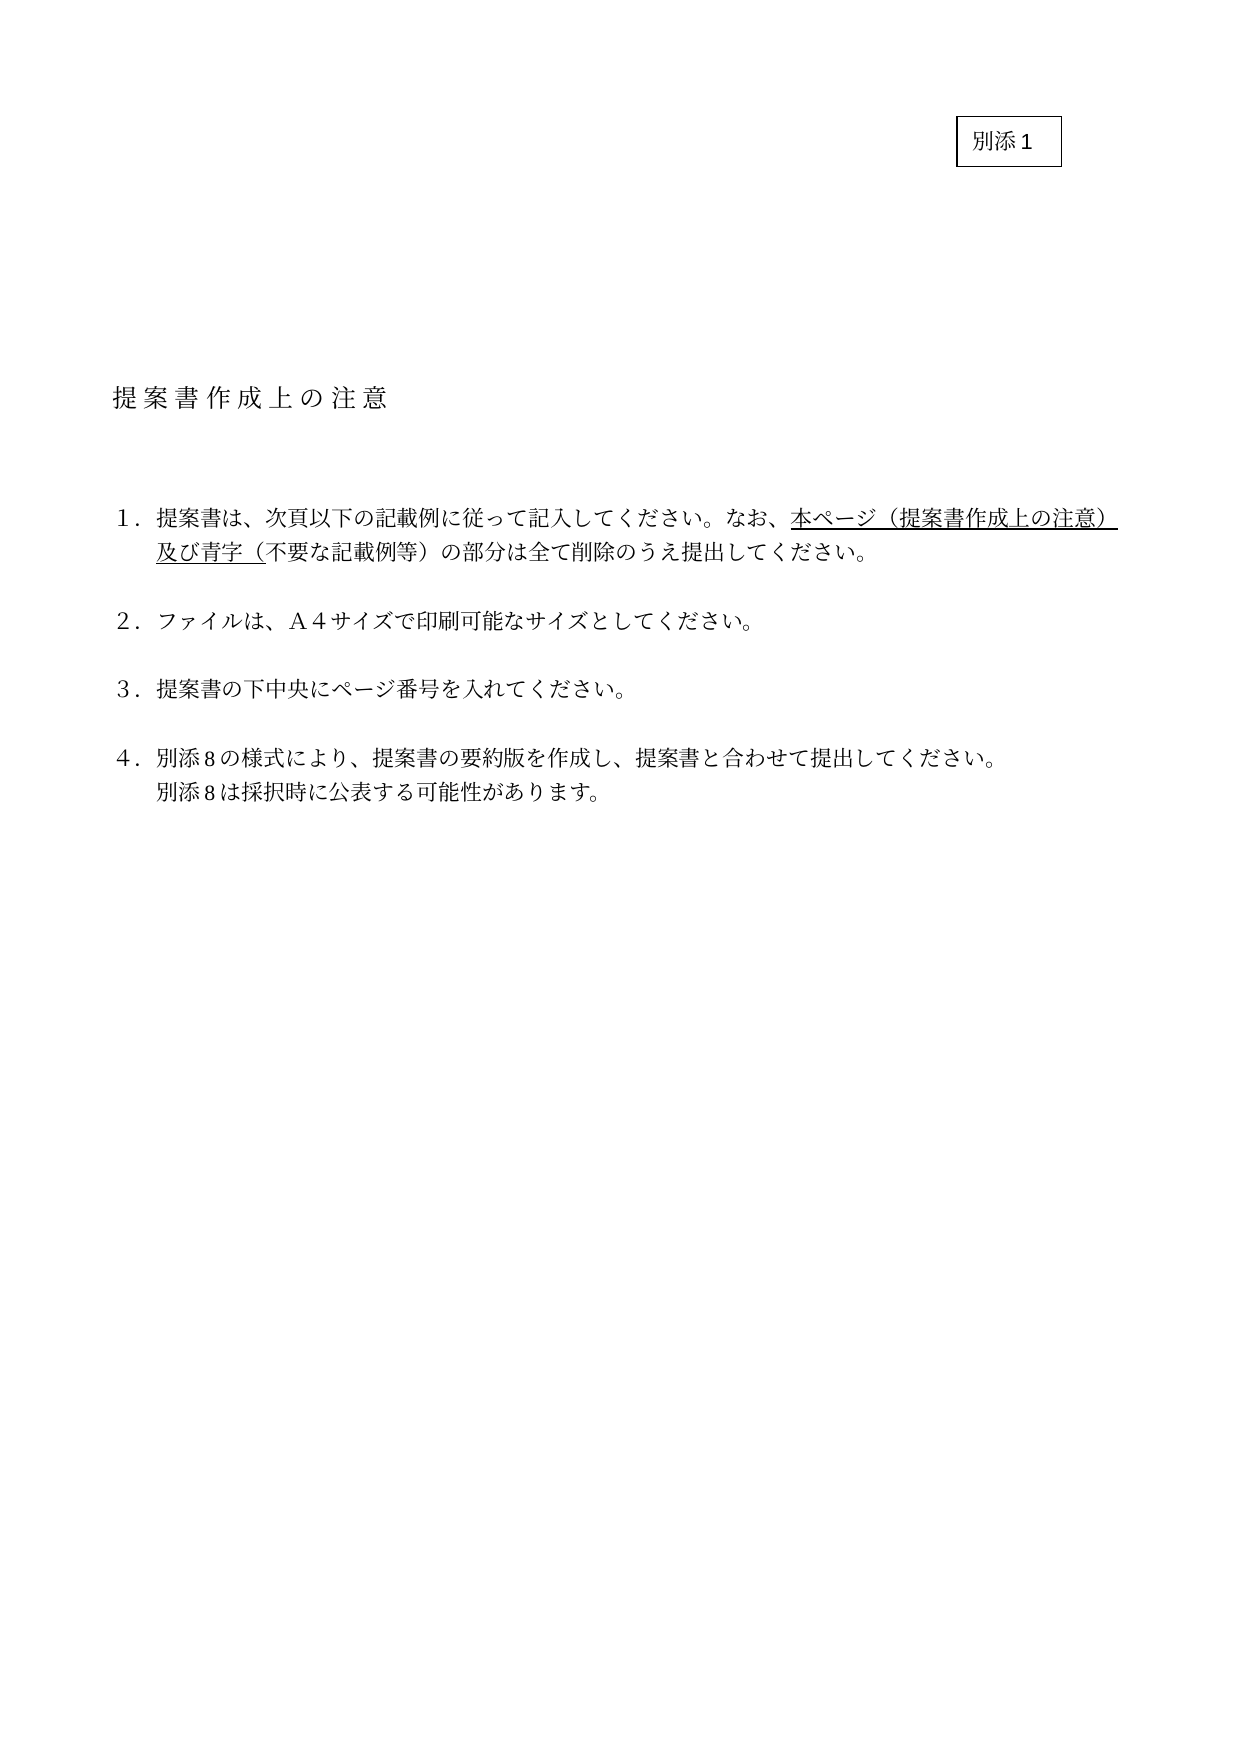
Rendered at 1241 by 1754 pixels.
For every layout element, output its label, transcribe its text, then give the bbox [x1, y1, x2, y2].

text 提案書作成上の注意 [112, 363, 1128, 431]
text ４．別添8の様式により、提案書の要約版を作成し、提案書と合わせて提出してください。 [112, 740, 1128, 774]
text ２．ファイルは、Ａ４サイズで印刷可能なサイズとしてください。 [112, 603, 1128, 637]
text １．提案書は、次頁以下の記載例に従って記入してください。なお、本ページ（提案書作成上の注意）及び青字（不要な記載例等）の部分は全て削除のうえ提出してください。 [112, 500, 1128, 568]
text ３．提案書の下中央にページ番号を入れてください。 [112, 671, 1128, 706]
text 別添8は採択時に公表する可能性があります。 [112, 774, 1128, 808]
